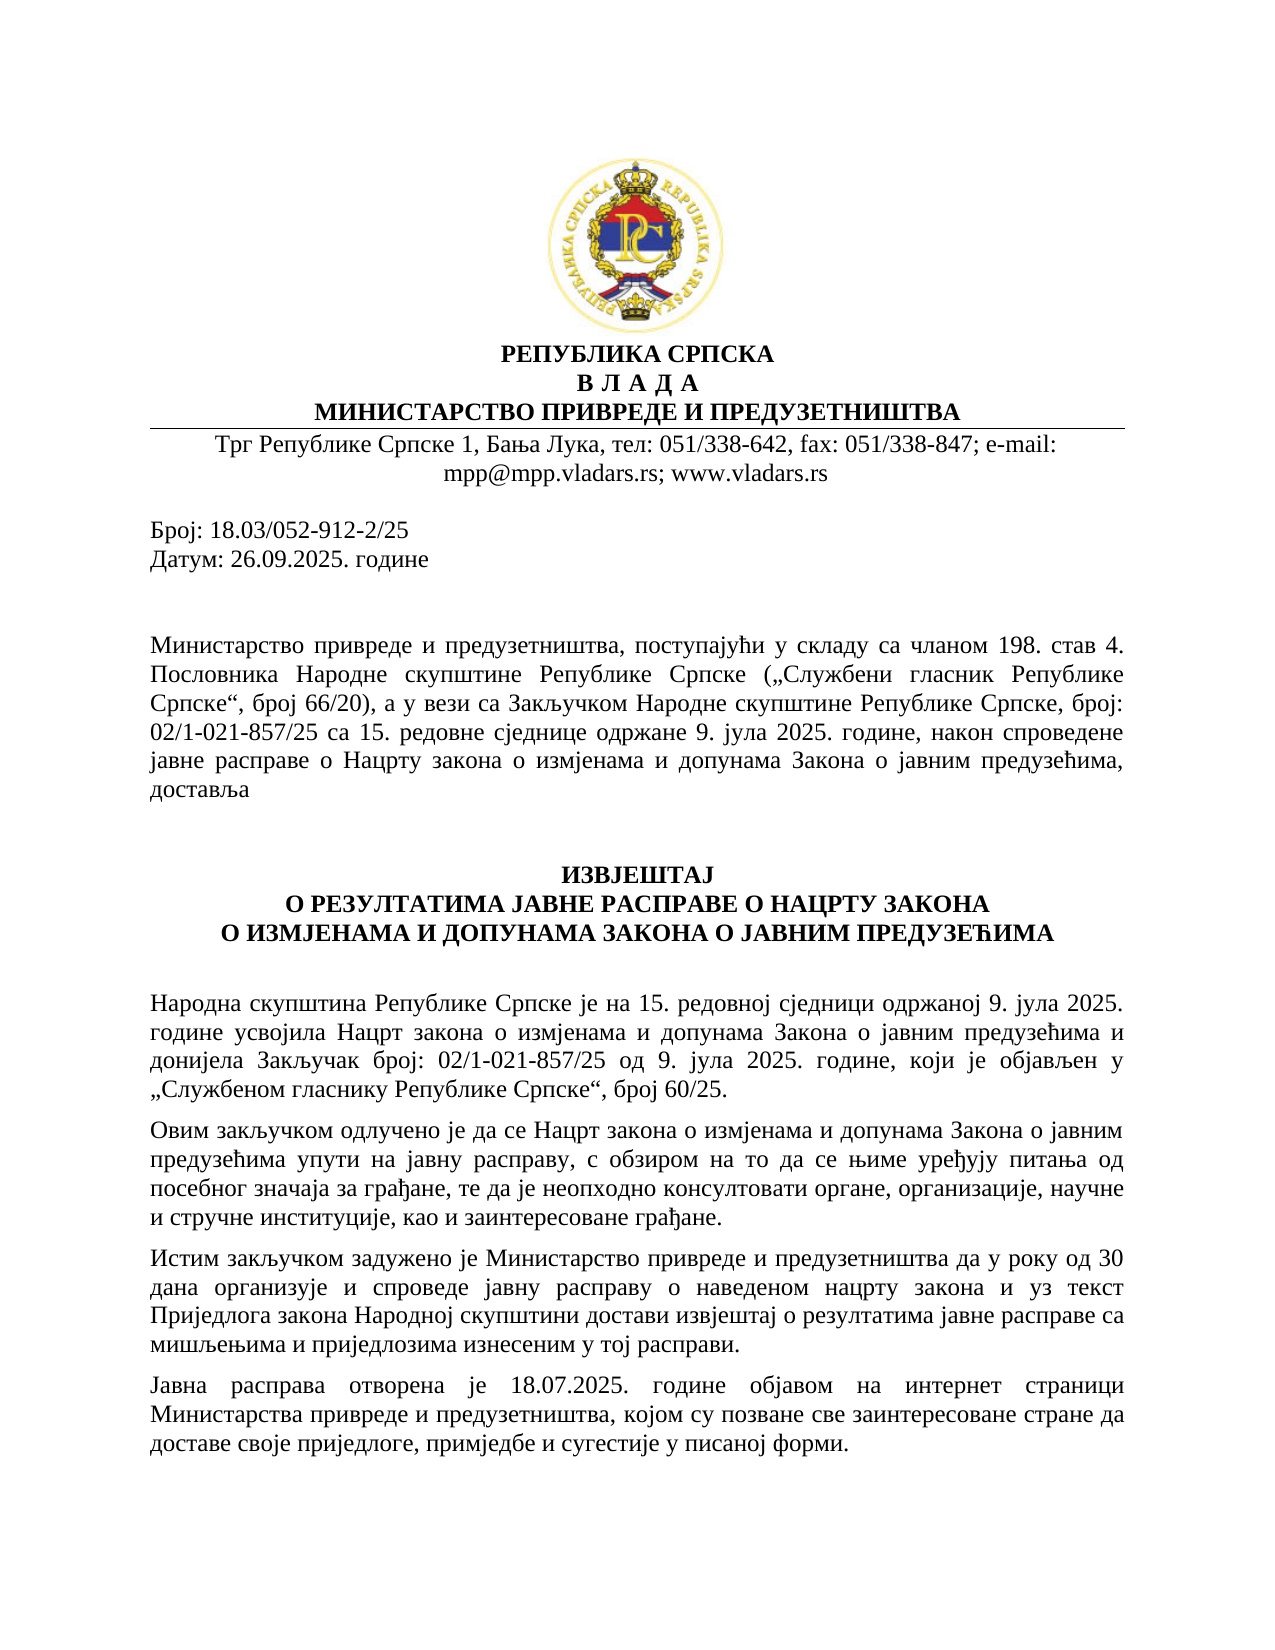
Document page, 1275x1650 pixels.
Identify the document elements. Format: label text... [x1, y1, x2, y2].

text Датум: 26.09.2025. године [150, 544, 1125, 573]
text ИЗВЈЕШТАЈ [150, 860, 1125, 889]
text ВЛАДА [150, 368, 1125, 397]
text МИНИСТАРСТВО ПРИВРЕДЕ И ПРЕДУЗЕТНИШТВА [150, 397, 1125, 428]
text Овим закључком одлучено је да се Нацрт закона о измјенама и допунама Закона о јавним предузећима упути на јавну расправу, с обзиром на то да се њиме уређују питања од посебног значаја за грађане, те да је неопходно консултовати органе, организације, научне и стручне институције, као и заинтересоване грађане. [150, 1115, 1125, 1230]
text РЕПУБЛИКА СРПСКА [150, 339, 1125, 368]
text О ИЗМЈЕНАМА И ДОПУНАМА ЗАКОНА О ЈАВНИМ ПРЕДУЗЕЋИМА [150, 918, 1125, 947]
text Истим закључком задужено је Министарство привреде и предузетништва да у року од 30 дана организује и спроведе јавну расправу о наведеном нацрту закона и уз текст Приједлога закона Народној скупштини достави извјештај о резултатима јавне расправе са мишљењима и приједлозима изнесеним у тој расправи. [150, 1243, 1125, 1358]
text О РЕЗУЛТАТИМА ЈАВНЕ РАСПРАВЕ О НАЦРТУ ЗАКОНА [150, 889, 1125, 918]
text Народна скупштина Републике Српске је на 15. редовној сједници одржаној 9. јула 2025. године усвојила Нацрт закона о измјенама и допунама Закона о јавним предузећима и донијела Закључак број: 02/1-021-857/25 од 9. јула 2025. године, који је објављен у „Службеном гласнику Републике Српске“, број 60/25. [150, 988, 1125, 1103]
table_header Трг Републике Српске 1, Бања Лука, тел: 051/338-642, fаx: 051/338-847; e-mail: mpp@mpp.vladars.rs; www.vladars.rs [141, 429, 1133, 487]
text Број: 18.03/052-912-2/25 [150, 515, 1125, 544]
text Јавна расправа отворена је 18.07.2025. године објавом на интернет страници Министарства привреде и предузетништва, којом су позване све заинтересоване стране да доставе своје приједлоге, примједбе и сугестије у писаној форми. [150, 1370, 1125, 1457]
text Министарство привреде и предузетништва, поступајући у складу са чланом 198. став 4. Пословника Народне скупштине Републике Српске („Службени гласник Републике Српске“, број 66/20), а у вези са Закључком Народне скупштине Републике Српске, број: 02/1-021-857/25 са 15. редовне сједнице одржане 9. јула 2025. године, након спроведене јавне расправе о Нацрту закона о измјенама и допунама Закона о јавним предузећима, доставља [150, 630, 1125, 803]
